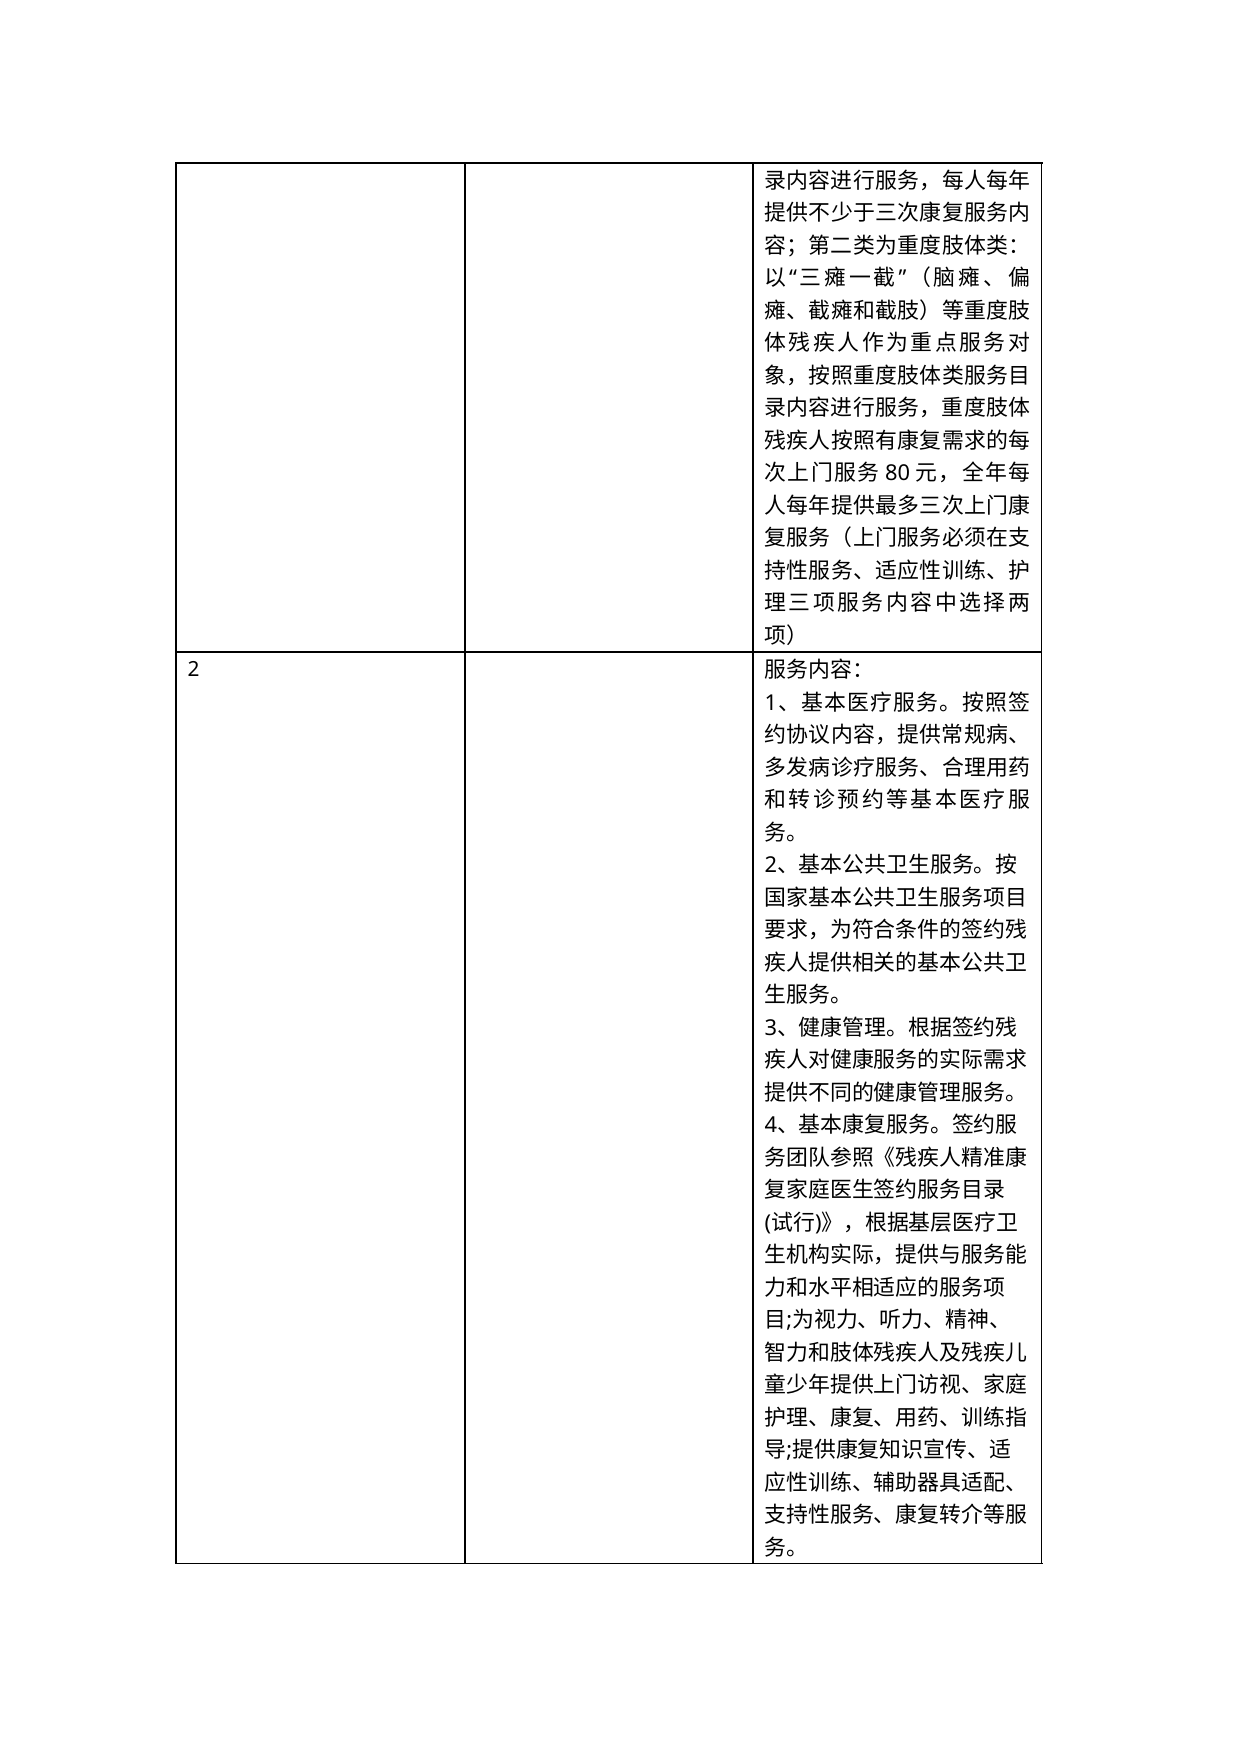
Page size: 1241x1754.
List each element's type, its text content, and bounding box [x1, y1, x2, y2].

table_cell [754, 653, 1041, 1563]
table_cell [754, 164, 1041, 651]
table_cell [466, 164, 752, 651]
table_cell [466, 653, 752, 1563]
table_cell 1 [177, 164, 464, 651]
table_cell 2 [177, 653, 464, 1563]
